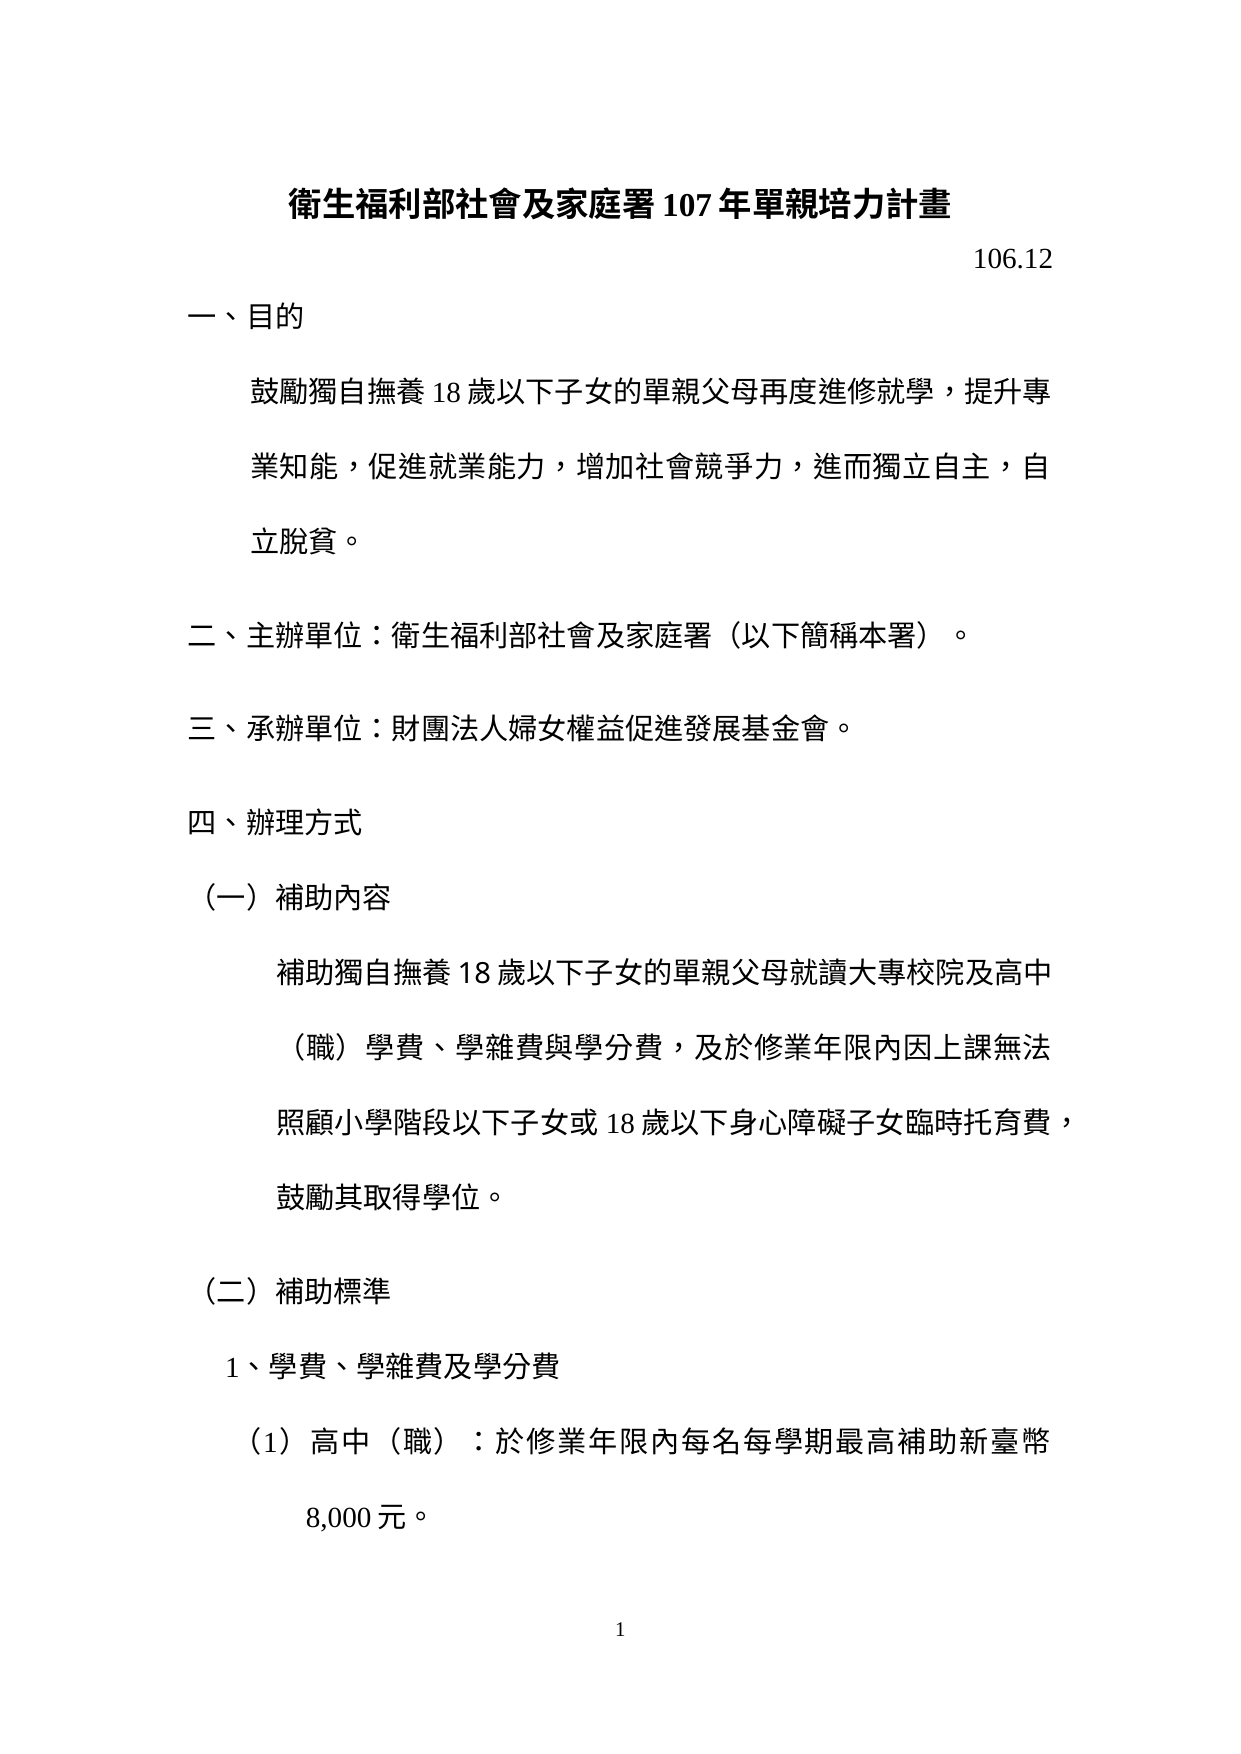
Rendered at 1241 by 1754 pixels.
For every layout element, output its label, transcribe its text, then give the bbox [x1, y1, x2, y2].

text （一）補助內容 [187, 858, 1053, 933]
text 二、主辦單位：衛生福利部社會及家庭署（以下簡稱本署）。 [187, 596, 1053, 671]
text 一、目的 [187, 277, 1053, 352]
text （1）高中（職）：於修業年限內每名每學期最高補助新臺幣8,000元。 [232, 1402, 1053, 1552]
text 1、學費、學雜費及學分費 [225, 1327, 1053, 1402]
text 鼓勵獨自撫養18歲以下子女的單親父母再度進修就學，提升專業知能，促進就業能力，增加社會競爭力，進而獨立自主，自立脫貧。 [250, 352, 1053, 577]
text 四、辦理方式 [187, 783, 1053, 858]
text （二）補助標準 [187, 1252, 1053, 1327]
text 三、承辦單位：財團法人婦女權益促進發展基金會。 [187, 689, 1053, 764]
text 補助獨自撫養18歲以下子女的單親父母就讀大專校院及高中（職）學費、學雜費與學分費，及於修業年限內因上課無法照顧小學階段以下子女或18歲以下身心障礙子女臨時托育費，鼓勵其取得學位。 [276, 933, 1053, 1233]
text 衛生福利部社會及家庭署107年單親培力計畫 [187, 164, 1053, 239]
text 106.12 [187, 239, 1053, 277]
